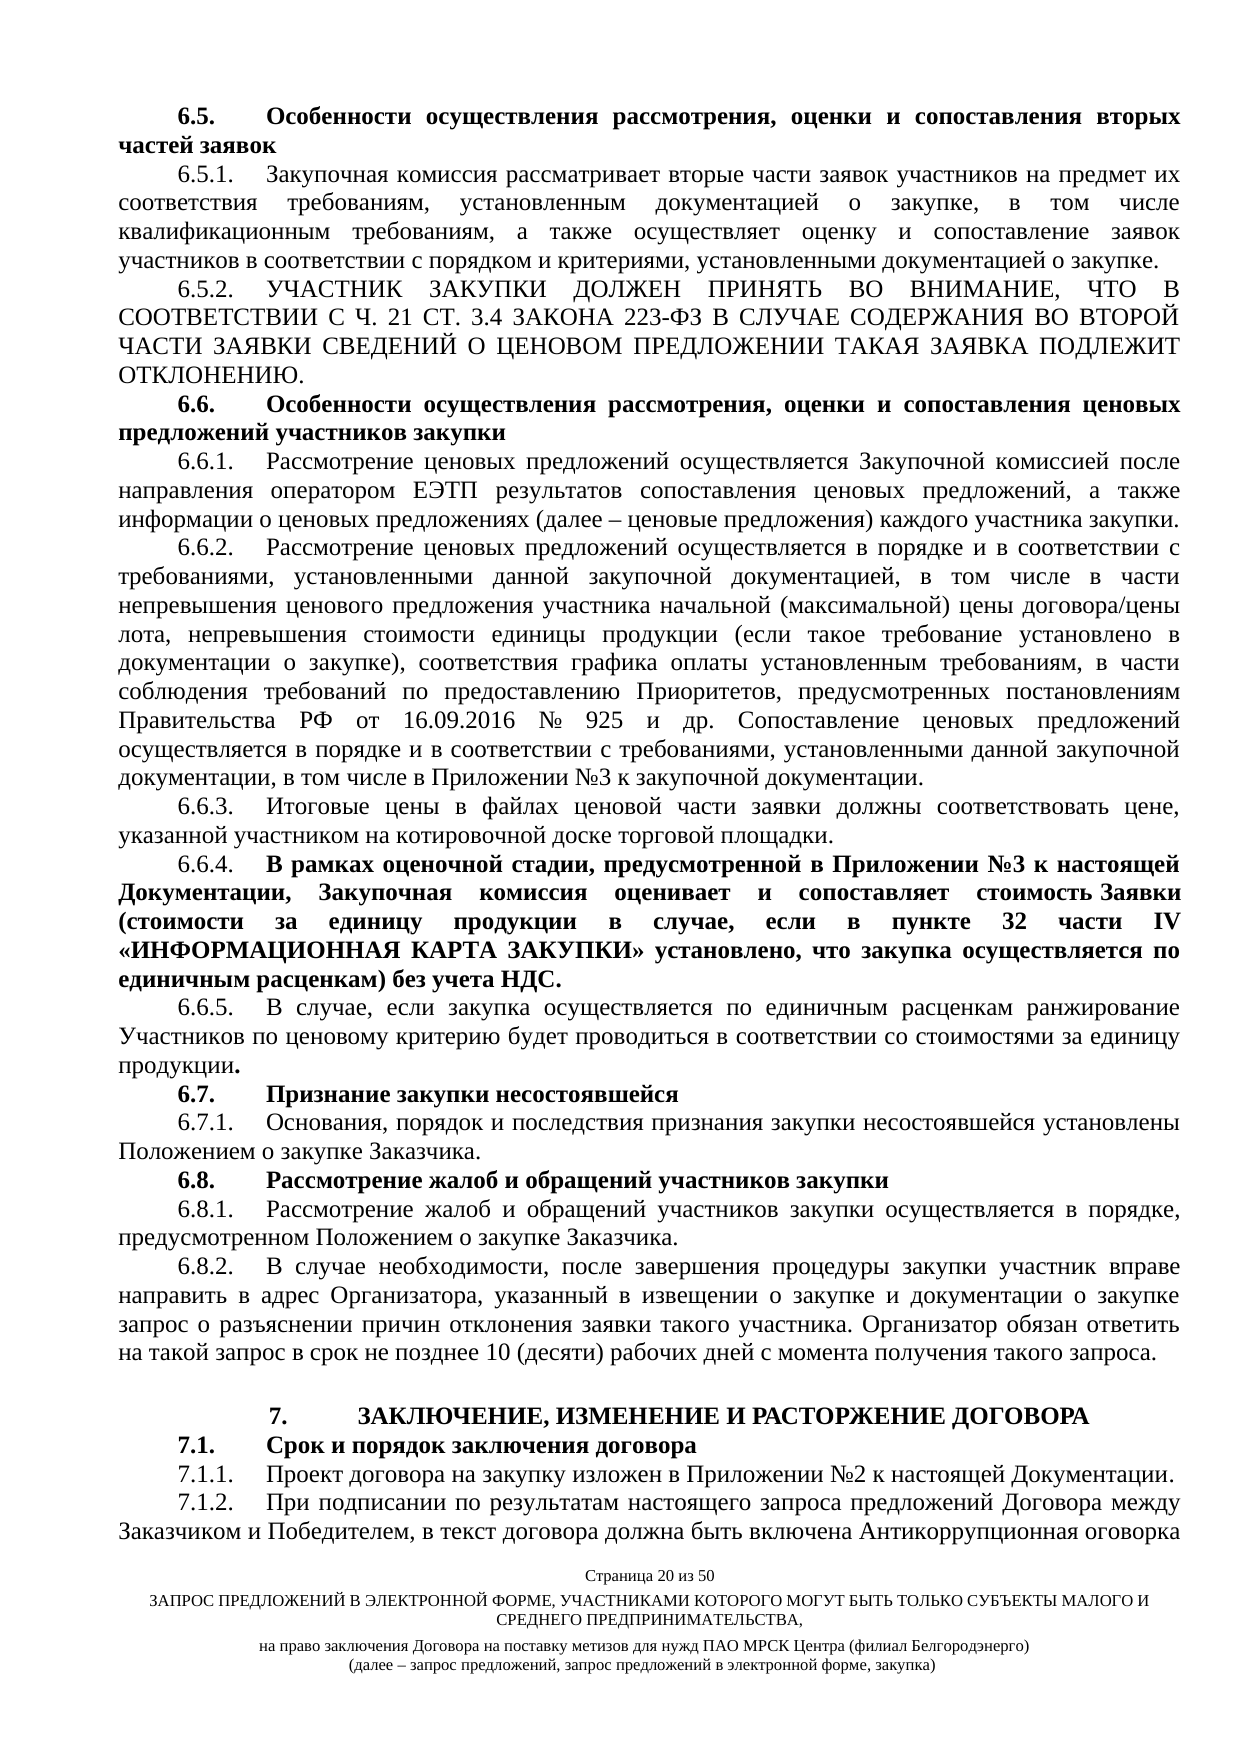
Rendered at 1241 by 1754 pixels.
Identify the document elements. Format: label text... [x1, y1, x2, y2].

subtitle Особенности осуществления рассмотрения, оценки и сопоставления ценовых предложений участников закупки [118, 389, 1181, 446]
subtitle Основания, порядок и последствия признания закупки несостоявшейся установлены Положением о закупке Заказчика. [118, 1107, 1181, 1165]
subtitle Рассмотрение ценовых предложений осуществляется в порядке и в соответствии с требованиями, установленными данной закупочной документацией, в том числе в части непревышения ценового предложения участника начальной (максимальной) цены договора/цены лота, непревышения стоимости единицы продукции (если такое требование установлено в документации о закупке), соответствия графика оплаты установленным требованиям, в части соблюдения требований по предоставлению Приоритетов, предусмотренных постановлениям Правительства РФ от 16.09.2016 № 925 и др. Сопоставление ценовых предложений осуществляется в порядке и в соответствии с требованиями, установленными данной закупочной документации, в том числе в Приложении №3 к закупочной документации. [118, 532, 1181, 791]
subtitle Признание закупки несостоявшейся [118, 1079, 1181, 1107]
subtitle Закупочная комиссия рассматривает вторые части заявок участников на предмет их соответствия требованиям, установленным документацией о закупке, в том числе квалификационным требованиям, а также осуществляет оценку и сопоставление заявок участников в соответствии с порядком и критериями, установленными документацией о закупке. [118, 159, 1181, 274]
subtitle Рассмотрение жалоб и обращений участников закупки [118, 1165, 1181, 1194]
subtitle Итоговые цены в файлах ценовой части заявки должны соответствовать цене, указанной участником на котировочной доске торговой площадки. [118, 791, 1181, 849]
subtitle Проект договора на закупку изложен в Приложении №2 к настоящей Документации. [118, 1459, 1181, 1487]
subtitle УЧАСТНИК ЗАКУПКИ ДОЛЖЕН ПРИНЯТЬ ВО ВНИМАНИЕ, ЧТО В СООТВЕТСТВИИ С Ч. 21 СТ. 3.4 ЗАКОНА 223-ФЗ В СЛУЧАЕ СОДЕРЖАНИЯ ВО ВТОРОЙ ЧАСТИ ЗАЯВКИ СВЕДЕНИЙ О ЦЕНОВОМ ПРЕДЛОЖЕНИИ ТАКАЯ ЗАЯВКА ПОДЛЕЖИТ ОТКЛОНЕНИЮ. [118, 274, 1181, 389]
subtitle Рассмотрение жалоб и обращений участников закупки осуществляется в порядке, предусмотренном Положением о закупке Заказчика. [118, 1194, 1181, 1251]
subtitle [118, 1487, 1181, 1545]
subtitle ЗАКЛЮЧЕНИЕ, ИЗМЕНЕНИЕ И РАСТОРЖЕНИЕ ДОГОВОРА [118, 1401, 1181, 1430]
subtitle Срок и порядок заключения договора [118, 1430, 1181, 1459]
subtitle Рассмотрение ценовых предложений осуществляется Закупочной комиссией после направления оператором ЕЭТП результатов сопоставления ценовых предложений, а также информации о ценовых предложениях (далее – ценовые предложения) каждого участника закупки. [118, 446, 1181, 532]
subtitle Особенности осуществления рассмотрения, оценки и сопоставления вторых частей заявок [118, 101, 1181, 159]
subtitle В случае необходимости, после завершения процедуры закупки участник вправе направить в адрес Организатора, указанный в извещении о закупке и документации о закупке запрос о разъяснении причин отклонения заявки такого участника. Организатор обязан ответить на такой запрос в срок не позднее 10 (десяти) рабочих дней с момента получения такого запроса. [118, 1251, 1181, 1366]
subtitle В случае, если закупка осуществляется по единичным расценкам ранжирование Участников по ценовому критерию будет проводиться в соответствии со стоимостями за единицу продукции. [118, 992, 1181, 1079]
subtitle В рамках оценочной стадии, предусмотренной в Приложении №3 к настоящей Документации, Закупочная комиссия оценивает и сопоставляет стоимость Заявки (стоимости за единицу продукции в случае, если в пункте 32 части IV «ИНФОРМАЦИОННАЯ КАРТА ЗАКУПКИ» установлено, что закупка осуществляется по единичным расценкам) без учета НДС. [118, 849, 1181, 992]
